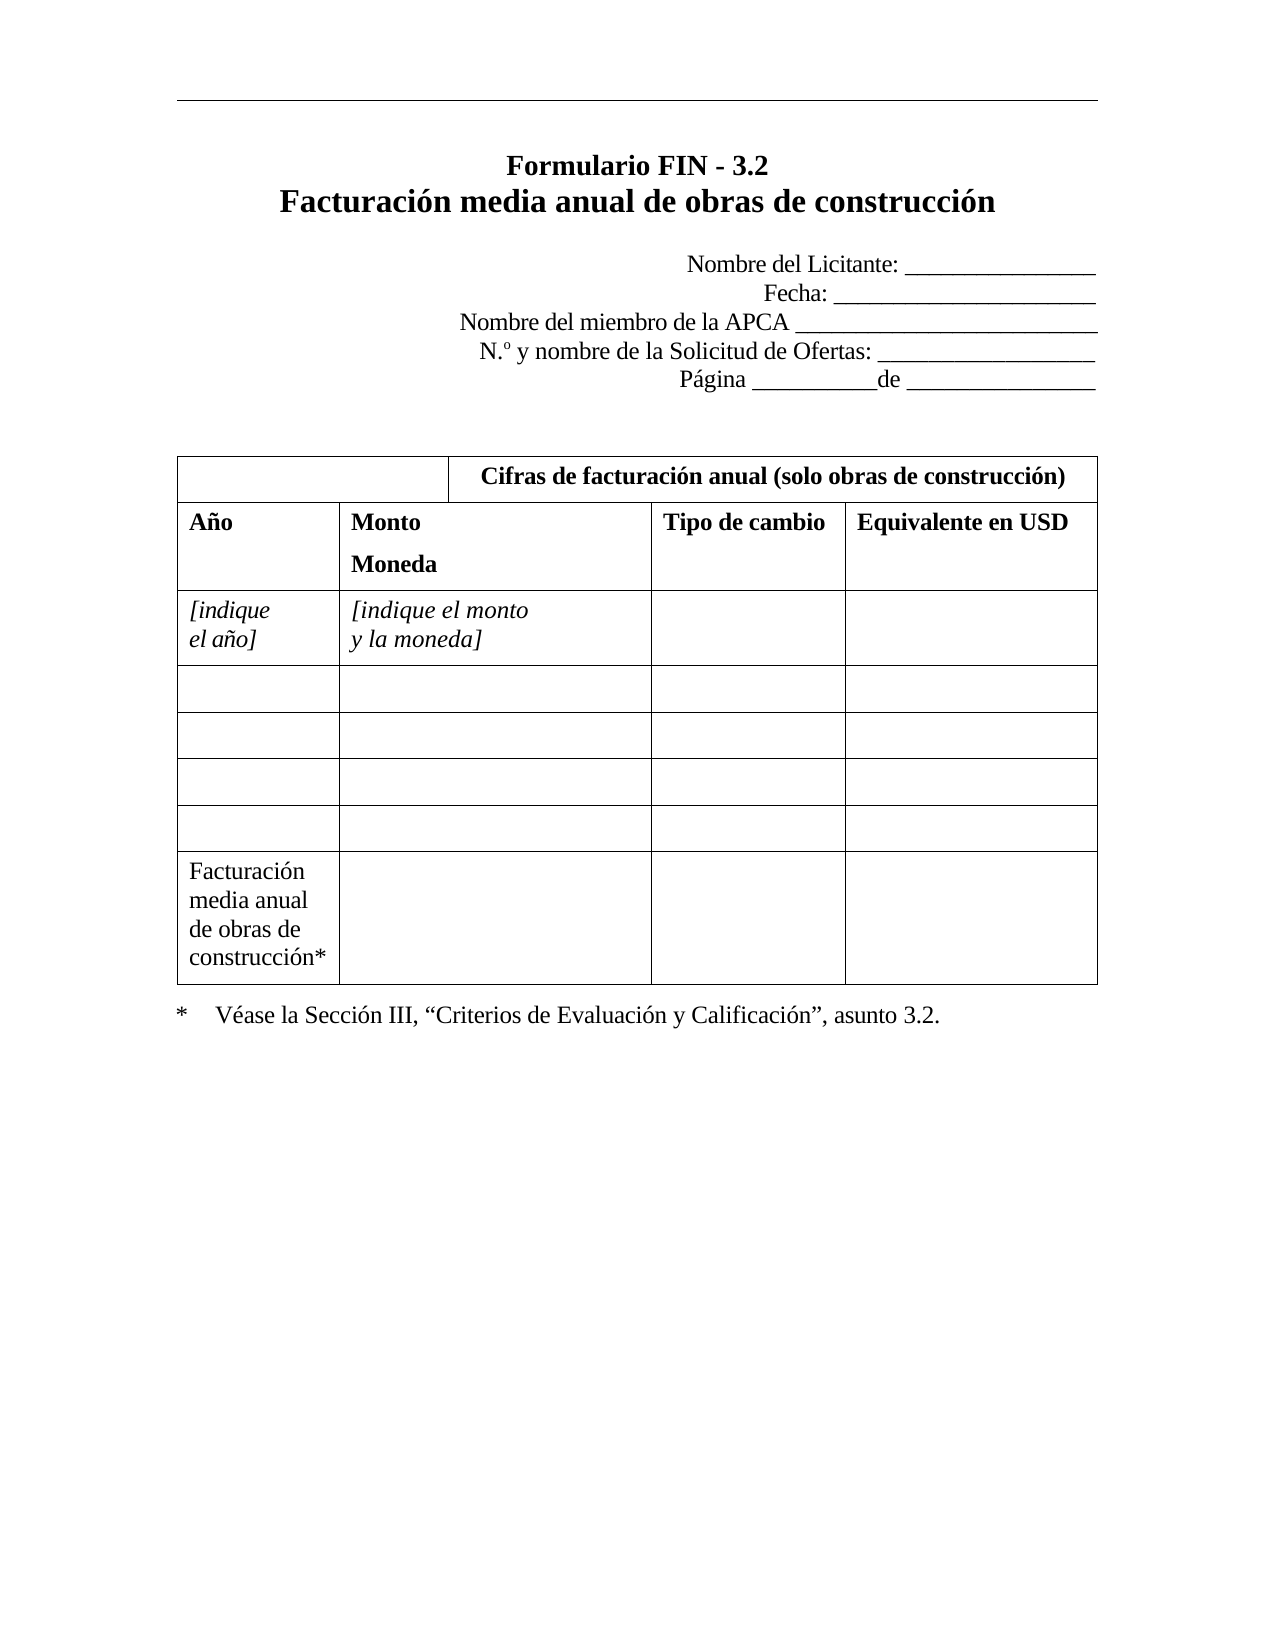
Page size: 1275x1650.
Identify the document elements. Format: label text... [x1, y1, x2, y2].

table_cell [846, 713, 1097, 758]
table_cell [846, 759, 1097, 804]
table_cell [652, 591, 845, 665]
text * Véase la Sección III, “Criterios de Evaluación y Calificación”, asunto 3.2. [175, 1000, 1090, 1028]
table_cell [178, 759, 339, 804]
table_cell [178, 666, 339, 712]
table_header Cifras de facturación anual (solo obras de construcción) [449, 457, 1097, 502]
table_cell [846, 591, 1097, 665]
table_cell [340, 759, 651, 804]
table_cell [340, 713, 651, 758]
subtitle Formulario FIN - 3.2 [177, 148, 1098, 181]
table_cell [340, 806, 651, 851]
table_cell [652, 666, 845, 712]
table_cell [652, 713, 845, 758]
table_cell Tipo de cambio [652, 503, 845, 590]
table_cell [846, 806, 1097, 851]
table_cell Año [178, 503, 339, 590]
table_cell [652, 806, 845, 851]
table_cell Facturación media anual de obras de construcción* [178, 852, 339, 984]
table_cell Equivalente en USD [846, 503, 1097, 590]
table_cell [652, 852, 845, 984]
table_cell Monto Moneda [340, 503, 651, 590]
table_cell [846, 666, 1097, 712]
table_cell [846, 852, 1097, 984]
table_cell [340, 852, 651, 984]
text Facturación media anual de obras de construcción [177, 181, 1098, 219]
table_header [178, 457, 448, 502]
table_cell [178, 806, 339, 851]
text Nombre del Licitante: ________________ Fecha: ______________________ Nombre del miembro de la APCA _________________________ N.o y nombre de la Solicitud de Ofertas: _________________ Página __________de _______________ [177, 249, 1098, 393]
table_cell [indique el monto y la moneda] [340, 591, 651, 665]
table_cell [340, 666, 651, 712]
table_cell [178, 713, 339, 758]
table_cell [652, 759, 845, 804]
table_cell [indique el año] [178, 591, 339, 665]
